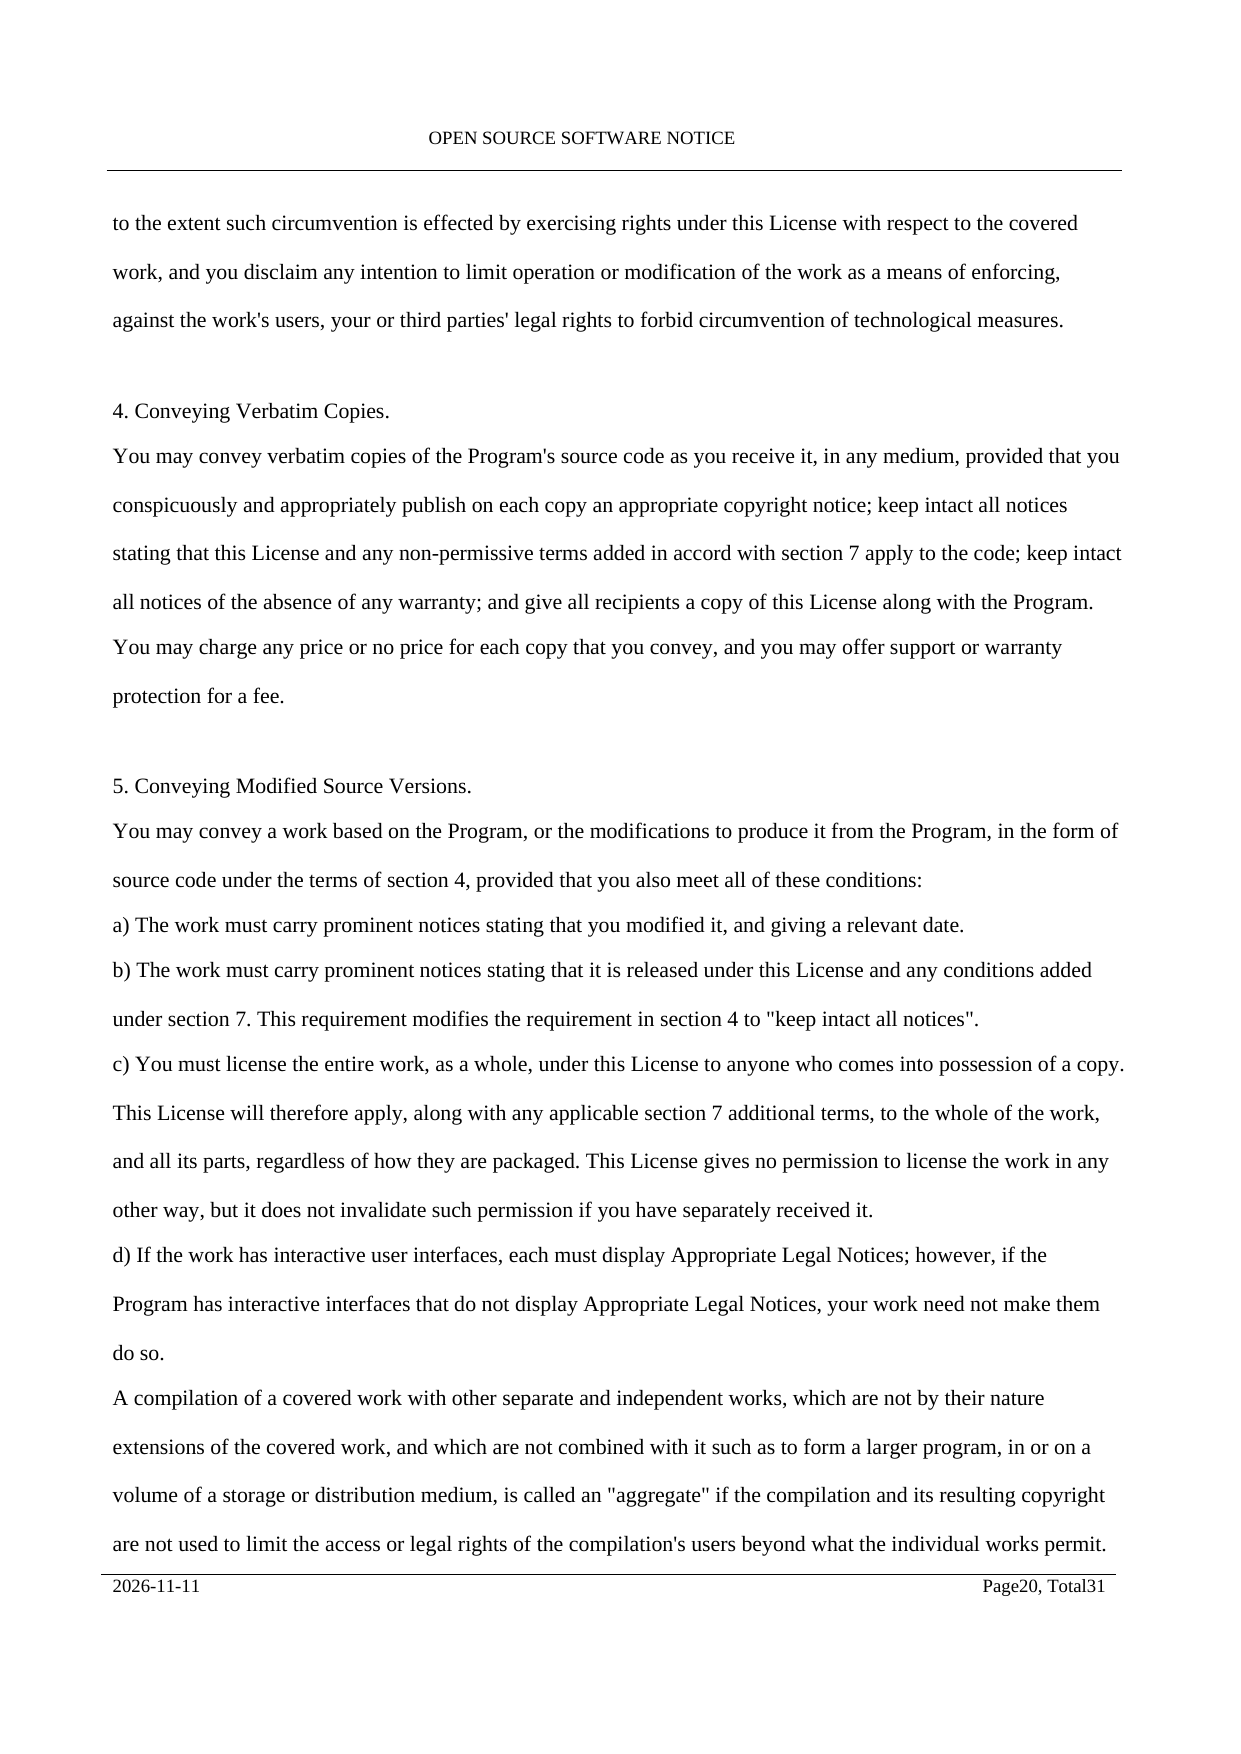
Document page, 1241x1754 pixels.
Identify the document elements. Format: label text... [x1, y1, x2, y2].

text b) The work must carry prominent notices stating that it is released under this License and any conditions added under section 7. This requirement modifies the requirement in section 4 to "keep intact all notices". [112, 953, 1128, 1035]
text 5. Conveying Modified Source Versions. [112, 769, 1128, 802]
text a) The work must carry prominent notices stating that you modified it, and giving a relevant date. [112, 908, 1128, 941]
text You may convey verbatim copies of the Program's source code as you receive it, in any medium, provided that you conspicuously and appropriately publish on each copy an appropriate copyright notice; keep intact all notices stating that this License and any non-permissive terms added in accord with section 7 apply to the code; keep intact all notices of the absence of any warranty; and give all recipients a copy of this License along with the Program. [112, 439, 1128, 618]
text You may charge any price or no price for each copy that you convey, and you may offer support or warranty protection for a fee. [112, 631, 1128, 712]
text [112, 1381, 1128, 1560]
text d) If the work has interactive user interfaces, each must display Appropriate Legal Notices; however, if the Program has interactive interfaces that do not display Appropriate Legal Notices, your work need not make them do so. [112, 1239, 1128, 1369]
text You may convey a work based on the Program, or the modifications to produce it from the Program, in the form of source code under the terms of section 4, provided that you also meet all of these conditions: [112, 814, 1128, 896]
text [112, 206, 1128, 336]
text 4. Conveying Verbatim Copies. [112, 394, 1128, 427]
text c) You must license the entire work, as a whole, under this License to anyone who comes into possession of a copy. This License will therefore apply, along with any applicable section 7 additional terms, to the whole of the work, and all its parts, regardless of how they are packaged. This License gives no permission to license the work in any other way, but it does not invalidate such permission if you have separately received it. [112, 1047, 1128, 1226]
